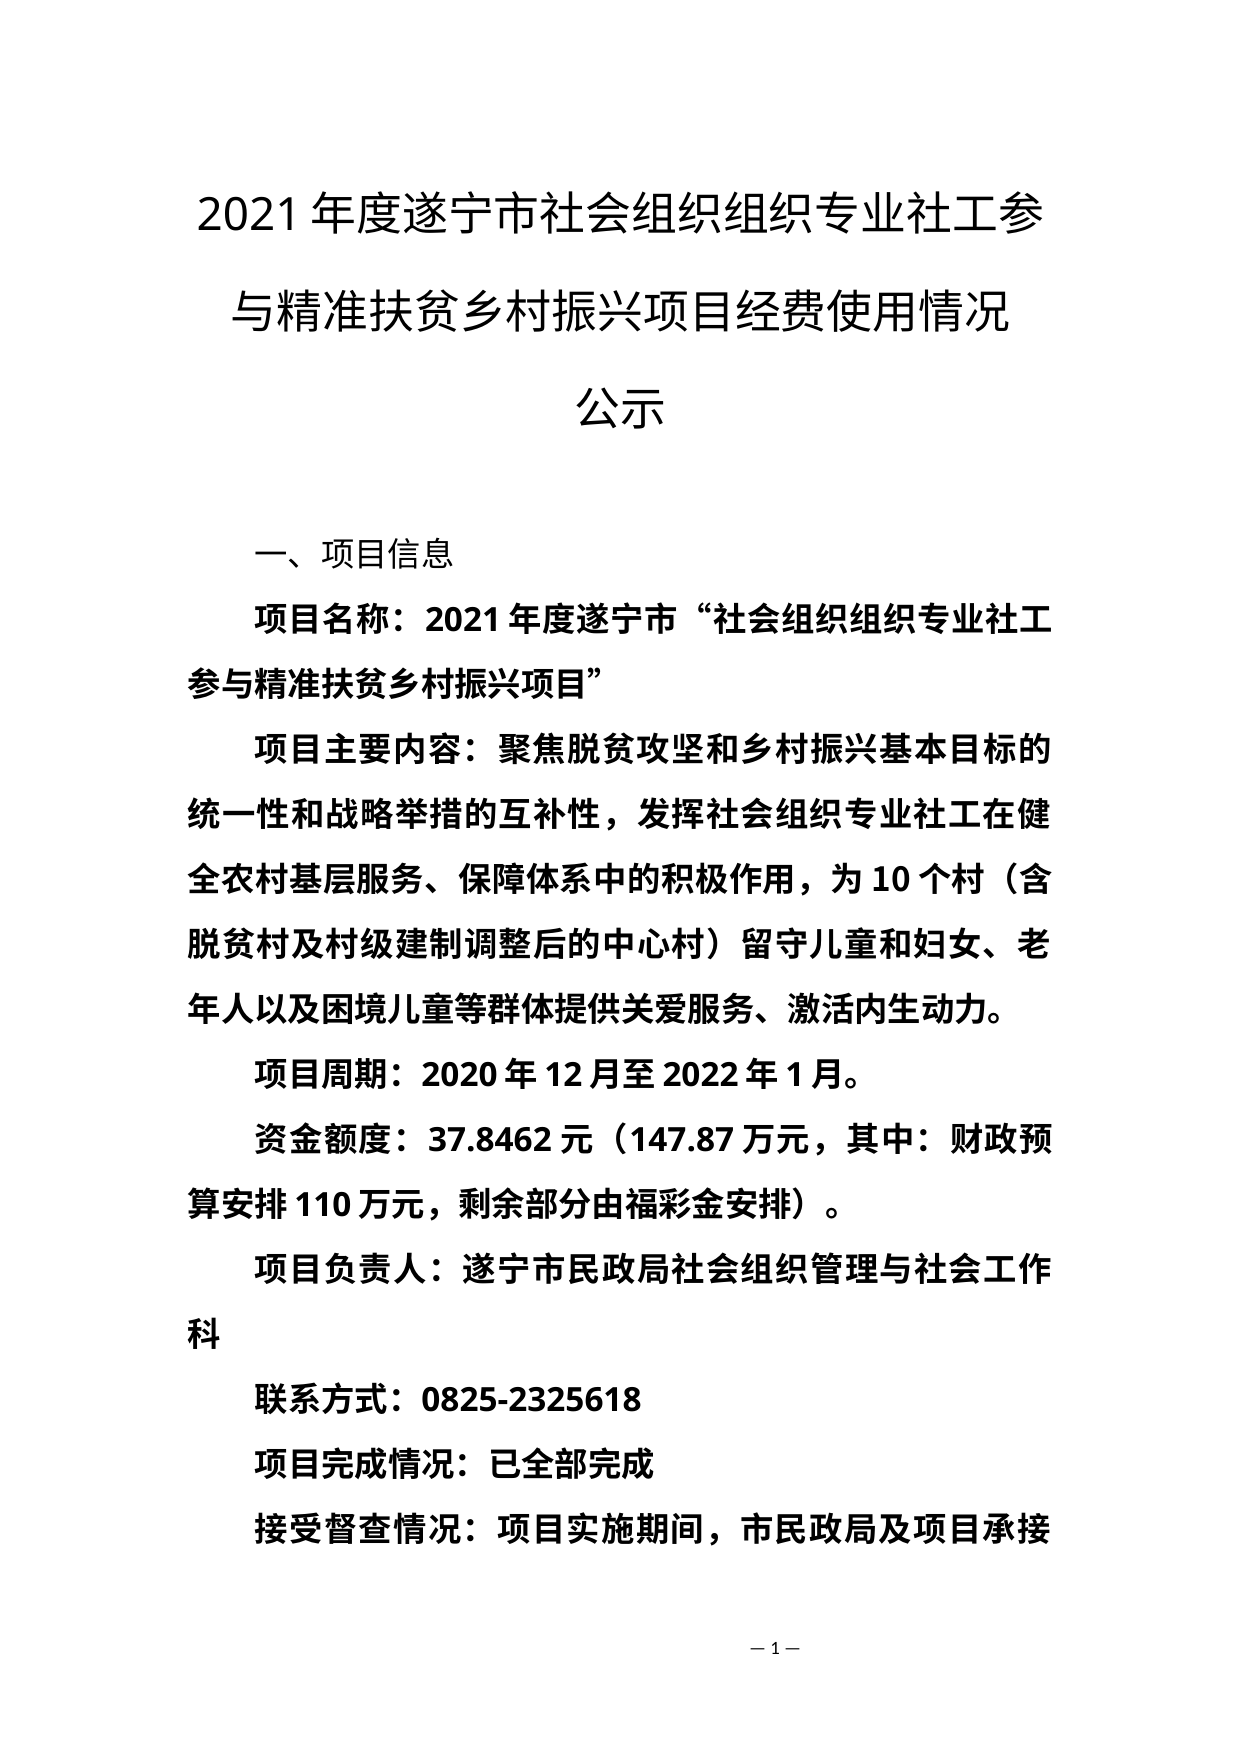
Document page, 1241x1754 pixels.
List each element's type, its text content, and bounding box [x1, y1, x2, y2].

text 公示 [187, 357, 1053, 454]
text 一、项目信息 [187, 519, 1053, 584]
text 项目名称：2021年度遂宁市“社会组织组织专业社工参与精准扶贫乡村振兴项目” [187, 584, 1053, 714]
text 资金额度：37.8462元（147.87万元，其中：财政预算安排110万元，剩余部分由福彩金安排）。 [187, 1104, 1053, 1234]
text 项目负责人：遂宁市民政局社会组织管理与社会工作科 [187, 1234, 1053, 1364]
text 2021年度遂宁市社会组织组织专业社工参与精准扶贫乡村振兴项目经费使用情况 [187, 162, 1053, 357]
text 项目完成情况：已全部完成 [187, 1429, 1053, 1494]
text 项目主要内容：聚焦脱贫攻坚和乡村振兴基本目标的统一性和战略举措的互补性，发挥社会组织专业社工在健全农村基层服务、保障体系中的积极作用，为10个村（含脱贫村及村级建制调整后的中心村）留守儿童和妇女、老年人以及困境儿童等群体提供关爱服务、激活内生动力。 [187, 714, 1053, 1039]
text 联系方式：0825-2325618 [187, 1364, 1053, 1429]
text 项目周期：2020年12月至2022年1月。 [187, 1039, 1053, 1104]
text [187, 1494, 1053, 1559]
